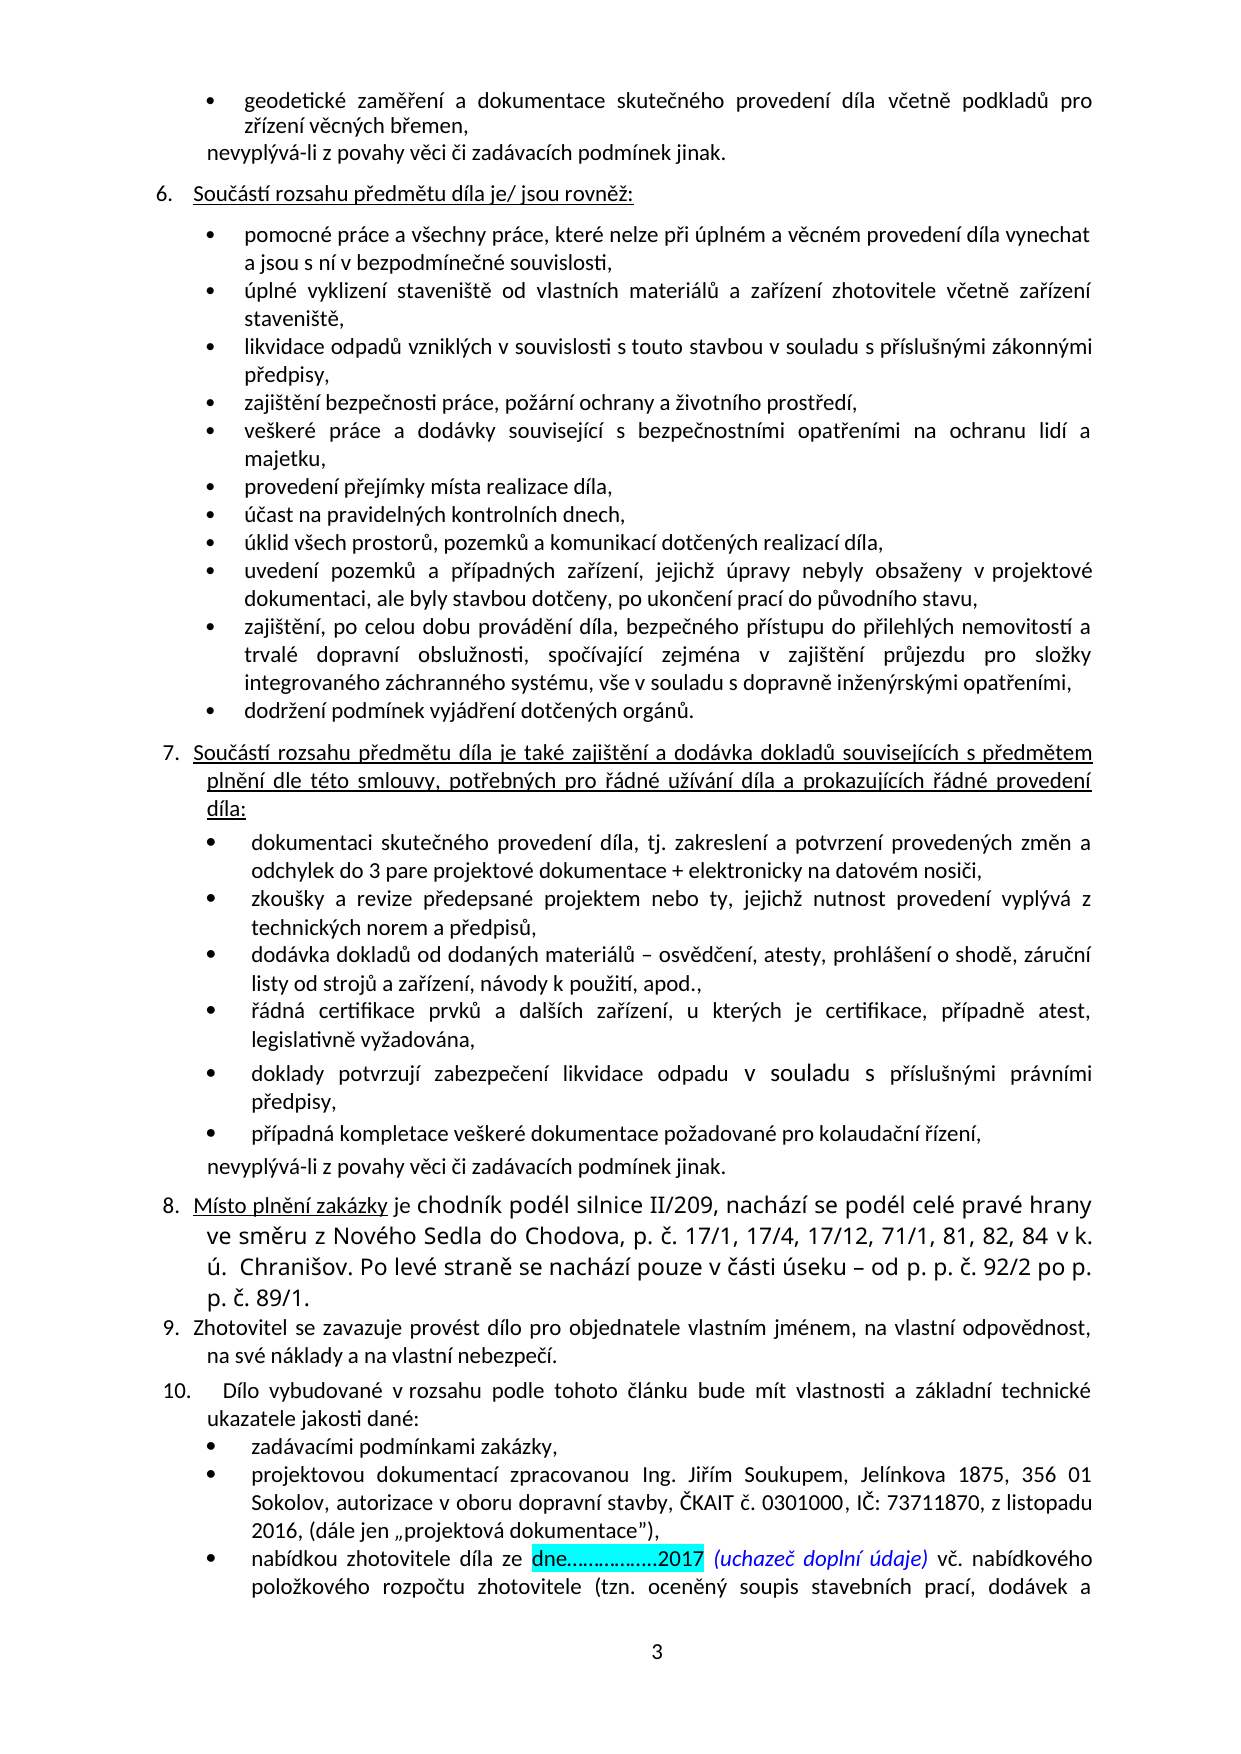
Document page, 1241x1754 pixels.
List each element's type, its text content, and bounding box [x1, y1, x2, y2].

list dodržení podmínek vyjádření dotčených orgánů. [207, 696, 1093, 724]
list dokumentaci skutečného provedení díla, tj. zakreslení a potvrzení provedených změn a odchylek do 3 pare projektové dokumentace + elektronicky na datovém nosiči, [207, 828, 1093, 884]
list Dílo vybudované v rozsahu podle tohoto článku bude mít vlastnosti a základní technické ukazatele jakosti dané: [162, 1376, 1093, 1432]
list řádná certifikace prvků a dalších zařízení, u kterých je certifikace, případně atest, legislativně vyžadována, [207, 997, 1093, 1053]
list doklady potvrzují zabezpečení likvidace odpadu v souladu s příslušnými právními předpisy, [207, 1057, 1093, 1115]
list likvidace odpadů vzniklých v souvislosti s touto stavbou v souladu s příslušnými zákonnými předpisy, [207, 332, 1093, 388]
list účast na pravidelných kontrolních dnech, [207, 500, 1093, 528]
list uvedení pozemků a případných zařízení, jejichž úpravy nebyly obsaženy v projektové dokumentaci, ale byly stavbou dotčeny, po ukončení prací do původního stavu, [207, 556, 1093, 612]
list Součástí rozsahu předmětu díla je také zajištění a dodávka dokladů souvisejících s předmětem plnění dle této smlouvy, potřebných pro řádné užívání díla a prokazujících řádné provedení díla: [162, 738, 1093, 822]
list Místo plnění zakázky je chodník podél silnice II/209, nachází se podél celé pravé hrany ve směru z Nového Sedla do Chodova, p. č. 17/1, 17/4, 17/12, 71/1, 81, 82, 84 v k. ú. Chranišov. Po levé straně se nachází pouze v části úseku – od p. p. č. 92/2 po p. p. č. 89/1. [162, 1188, 1093, 1313]
list zajištění, po celou dobu provádění díla, bezpečného přístupu do přilehlých nemovitostí a trvalé dopravní obslužnosti, spočívající zejména v zajištění průjezdu pro složky integrovaného záchranného systému, vše v souladu s dopravně inženýrskými opatřeními, [207, 612, 1093, 696]
list zkoušky a revize předepsané projektem nebo ty, jejichž nutnost provedení vyplývá z technických norem a předpisů, [207, 884, 1093, 941]
list zajištění bezpečnosti práce, požární ochrany a životního prostředí, [207, 388, 1093, 416]
list úplné vyklizení staveniště od vlastních materiálů a zařízení zhotovitele včetně zařízení staveniště, [207, 276, 1093, 332]
list pomocné práce a všechny práce, které nelze při úplném a věcném provedení díla vynechat a jsou s ní v bezpodmínečné souvislosti, [207, 220, 1093, 276]
list případná kompletace veškeré dokumentace požadované pro kolaudační řízení, [207, 1119, 1093, 1148]
list Součástí rozsahu předmětu díla je/ jsou rovněž: [156, 179, 1093, 207]
list nevyplývá-li z povahy věci či zadávacích podmínek jinak. [193, 1154, 1093, 1179]
list úklid všech prostorů, pozemků a komunikací dotčených realizací díla, [207, 528, 1093, 556]
list geodetické zaměření a dokumentace skutečného provedení díla včetně podkladů pro zřízení věcných břemen, [207, 89, 1093, 139]
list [207, 1544, 1093, 1600]
list projektovou dokumentací zpracovanou Ing. Jiřím Soukupem, Jelínkova 1875, 356 01 Sokolov, autorizace v oboru dopravní stavby, ČKAIT č. 0301000, IČ: 73711870, z listopadu 2016, (dále jen „projektová dokumentace”), [207, 1460, 1093, 1544]
list Zhotovitel se zavazuje provést dílo pro objednatele vlastním jménem, na vlastní odpovědnost, na své náklady a na vlastní nebezpečí. [162, 1313, 1093, 1369]
list veškeré práce a dodávky související s bezpečnostními opatřeními na ochranu lidí a majetku, [207, 416, 1093, 472]
list dodávka dokladů od dodaných materiálů – osvědčení, atesty, prohlášení o shodě, záruční listy od strojů a zařízení, návody k použití, apod., [207, 941, 1093, 997]
text nevyplývá-li z povahy věci či zadávacích podmínek jinak. [207, 139, 1093, 165]
list provedení přejímky místa realizace díla, [207, 472, 1093, 500]
list zadávacími podmínkami zakázky, [207, 1432, 1093, 1460]
